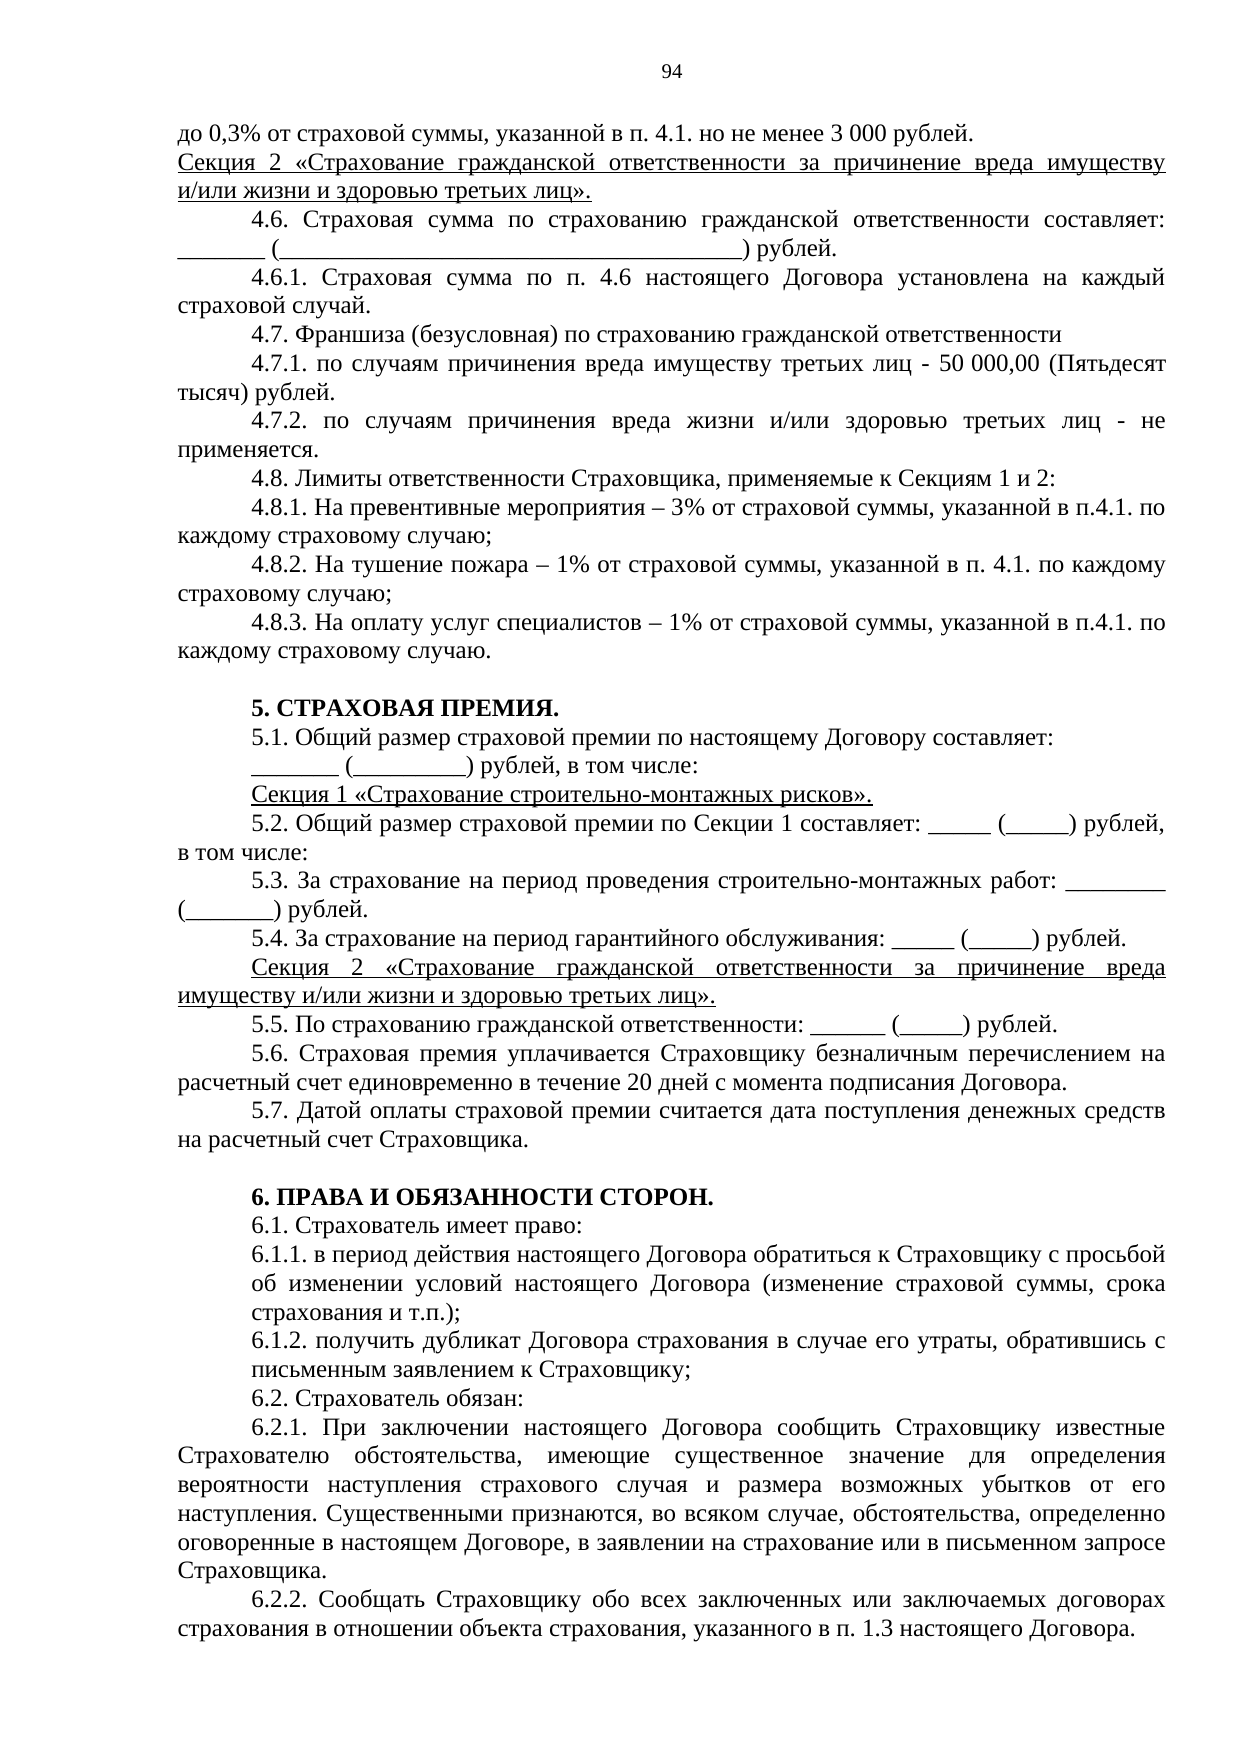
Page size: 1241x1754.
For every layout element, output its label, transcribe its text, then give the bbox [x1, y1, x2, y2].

text 6.1.2. получить дубликат Договора страхования в случае его утраты, обратившись с письменным заявлением к Страховщику; [251, 1326, 1166, 1383]
text 5.7. Датой оплаты страховой премии считается дата поступления денежных средств на расчетный счет Страховщика. [177, 1096, 1166, 1153]
text 4.6. Страховая сумма по страхованию гражданской ответственности составляет: _______ (_____________________________________) рублей. [177, 204, 1166, 262]
text 6.2. Страхователь обязан: [177, 1383, 1166, 1412]
text 5.5. По страхованию гражданской ответственности: ______ (_____) рублей. [177, 1009, 1166, 1038]
text 6.1.1. в период действия настоящего Договора обратиться к Страховщику с просьбой об изменении условий настоящего Договора (изменение страховой суммы, срока страхования и т.п.); [251, 1239, 1166, 1326]
text 6.1. Страхователь имеет право: [177, 1211, 1166, 1239]
text Секция 1 «Страхование строительно-монтажных рисков». [177, 779, 1166, 808]
text 5.1. Общий размер страховой премии по настоящему Договору составляет: [177, 722, 1166, 751]
text 4.8.1. На превентивные мероприятия – 3% от страховой суммы, указанной в п.4.1. по каждому страховому случаю; [177, 492, 1166, 549]
text 4.6.1. Страховая сумма по п. 4.6 настоящего Договора установлена на каждый страховой случай. [177, 262, 1166, 319]
text 5. СТРАХОВАЯ ПРЕМИЯ. [177, 693, 1166, 722]
text 4.8. Лимиты ответственности Страховщика, применяемые к Секциям 1 и 2: [177, 463, 1166, 492]
text 4.7.2. по случаям причинения вреда жизни и/или здоровью третьих лиц - не применяется. [177, 406, 1166, 463]
text 4.7. Франшиза (безусловная) по страхованию гражданской ответственности [177, 319, 1166, 348]
text 4.7.1. по случаям причинения вреда имуществу третьих лиц - 50 000,00 (Пятьдесят тысяч) рублей. [177, 348, 1166, 406]
text Секция 2 «Страхование гражданской ответственности за причинение вреда имуществу и/или жизни и здоровью третьих лиц». [177, 173, 1166, 204]
text 6.2.1. При заключении настоящего Договора сообщить Страховщику известные Страхователю обстоятельства, имеющие существенное значение для определения вероятности наступления страхового случая и размера возможных убытков от его наступления. Существенными признаются, во всяком случае, обстоятельства, определенно оговоренные в настоящем Договоре, в заявлении на страхование или в письменном запросе Страховщика. [177, 1412, 1166, 1584]
text до 0,3% от страховой суммы, указанной в п. 4.1. но не менее 3 000 рублей. [177, 118, 1166, 147]
text Секция 2 «Страхование гражданской ответственности за причинение вреда имуществу и/или жизни и здоровью третьих лиц». [177, 147, 1166, 172]
text _______ (_________) рублей, в том числе: [177, 751, 1166, 779]
text 5.6. Страховая премия уплачивается Страховщику безналичным перечислением на расчетный счет единовременно в течение 20 дней с момента подписания Договора. [177, 1038, 1166, 1096]
text 4.8.2. На тушение пожара – 1% от страховой суммы, указанной в п. 4.1. по каждому страховому случаю; [177, 549, 1166, 607]
text 5.3. За страхование на период проведения строительно-монтажных работ: ________ (_______) рублей. [177, 866, 1166, 923]
text 5.2. Общий размер страховой премии по Секции 1 составляет: _____ (_____) рублей, в том числе: [177, 808, 1166, 866]
text 6.2.2. Сообщать Страховщику обо всех заключенных или заключаемых договорах страхования в отношении объекта страхования, указанного в п. 1.3 настоящего Договора. [177, 1584, 1166, 1642]
text Секция 2 «Страхование гражданской ответственности за причинение вреда имуществу и/или жизни и здоровью третьих лиц». [177, 952, 1166, 1009]
text 6. ПРАВА И ОБЯЗАННОСТИ СТОРОН. [177, 1182, 1166, 1211]
text 4.8.3. На оплату услуг специалистов – 1% от страховой суммы, указанной в п.4.1. по каждому страховому случаю. [177, 607, 1166, 664]
text 5.4. За страхование на период гарантийного обслуживания: _____ (_____) рублей. [177, 923, 1166, 952]
